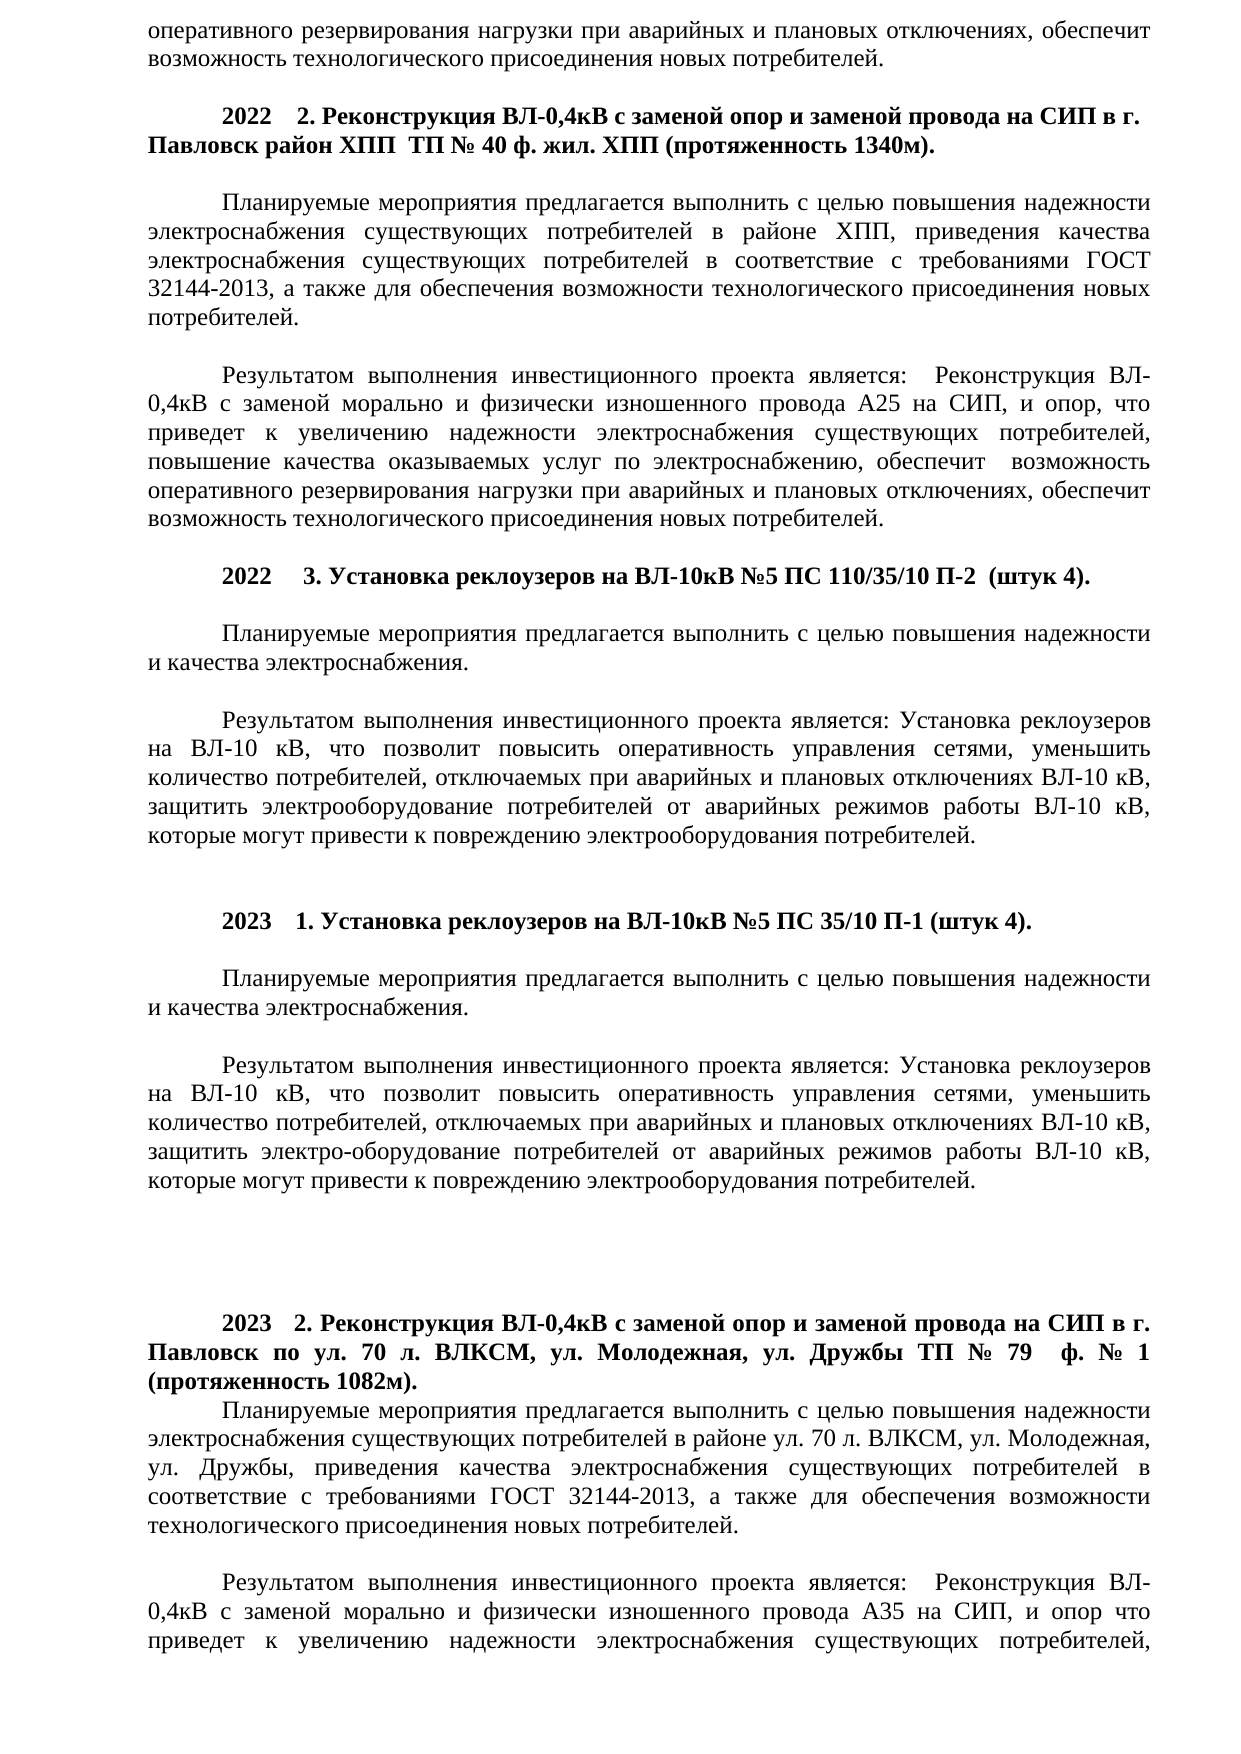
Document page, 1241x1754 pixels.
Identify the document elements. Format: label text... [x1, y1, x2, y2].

text Планируемые мероприятия предлагается выполнить с целью повышения надежности электроснабжения существующих потребителей в районе ХПП, приведения качества электроснабжения существующих потребителей в соответствие с требованиями ГОСТ 32144-2013, а также для обеспечения возможности технологического присоединения новых потребителей. [148, 187, 1152, 331]
text Планируемые мероприятия предлагается выполнить с целью повышения надежности и качества электроснабжения. [148, 963, 1152, 1021]
text Результатом выполнения инвестиционного проекта является: Реконструкция ВЛ-0,4кВ с заменой морально и физически изношенного провода А25 на СИП, и опор, что приведет к увеличению надежности электроснабжения существующих потребителей, повышение качества оказываемых услуг по электроснабжению, обеспечит возможность оперативного резервирования нагрузки при аварийных и плановых отключениях, обеспечит возможность технологического присоединения новых потребителей. [148, 360, 1152, 532]
text 2022 3. Установка реклоузеров на ВЛ-10кВ №5 ПС 110/35/10 П-2 (штук 4). [148, 561, 1152, 590]
text 2023 1. Установка реклоузеров на ВЛ-10кВ №5 ПС 35/10 П-1 (штук 4). [148, 906, 1152, 935]
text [148, 15, 1152, 72]
text 2022 2. Реконструкция ВЛ-0,4кВ с заменой опор и заменой провода на СИП в г. Павловск район ХПП ТП № 40 ф. жил. ХПП (протяженность 1340м). [148, 101, 1152, 158]
text Результатом выполнения инвестиционного проекта является: Установка реклоузеров на ВЛ-10 кВ, что позволит повысить оперативность управления сетями, уменьшить количество потребителей, отключаемых при аварийных и плановых отключениях ВЛ-10 кВ, защитить электрооборудование потребителей от аварийных режимов работы ВЛ-10 кВ, которые могут привести к повреждению электрооборудования потребителей. [148, 705, 1152, 848]
text 2023 2. Реконструкция ВЛ-0,4кВ с заменой опор и заменой провода на СИП в г. Павловск по ул. 70 л. ВЛКСМ, ул. Молодежная, ул. Дружбы ТП № 79 ф. № 1 (протяженность 1082м). [148, 1308, 1152, 1395]
text Планируемые мероприятия предлагается выполнить с целью повышения надежности и качества электроснабжения. [148, 618, 1152, 676]
text Планируемые мероприятия предлагается выполнить с целью повышения надежности электроснабжения существующих потребителей в районе ул. 70 л. ВЛКСМ, ул. Молодежная, ул. Дружбы, приведения качества электроснабжения существующих потребителей в соответствие с требованиями ГОСТ 32144-2013, а также для обеспечения возможности технологического присоединения новых потребителей. [148, 1395, 1152, 1538]
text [148, 1567, 1152, 1653]
text Результатом выполнения инвестиционного проекта является: Установка реклоузеров на ВЛ-10 кВ, что позволит повысить оперативность управления сетями, уменьшить количество потребителей, отключаемых при аварийных и плановых отключениях ВЛ-10 кВ, защитить электро-оборудование потребителей от аварийных режимов работы ВЛ-10 кВ, которые могут привести к повреждению электрооборудования потребителей. [148, 1050, 1152, 1193]
